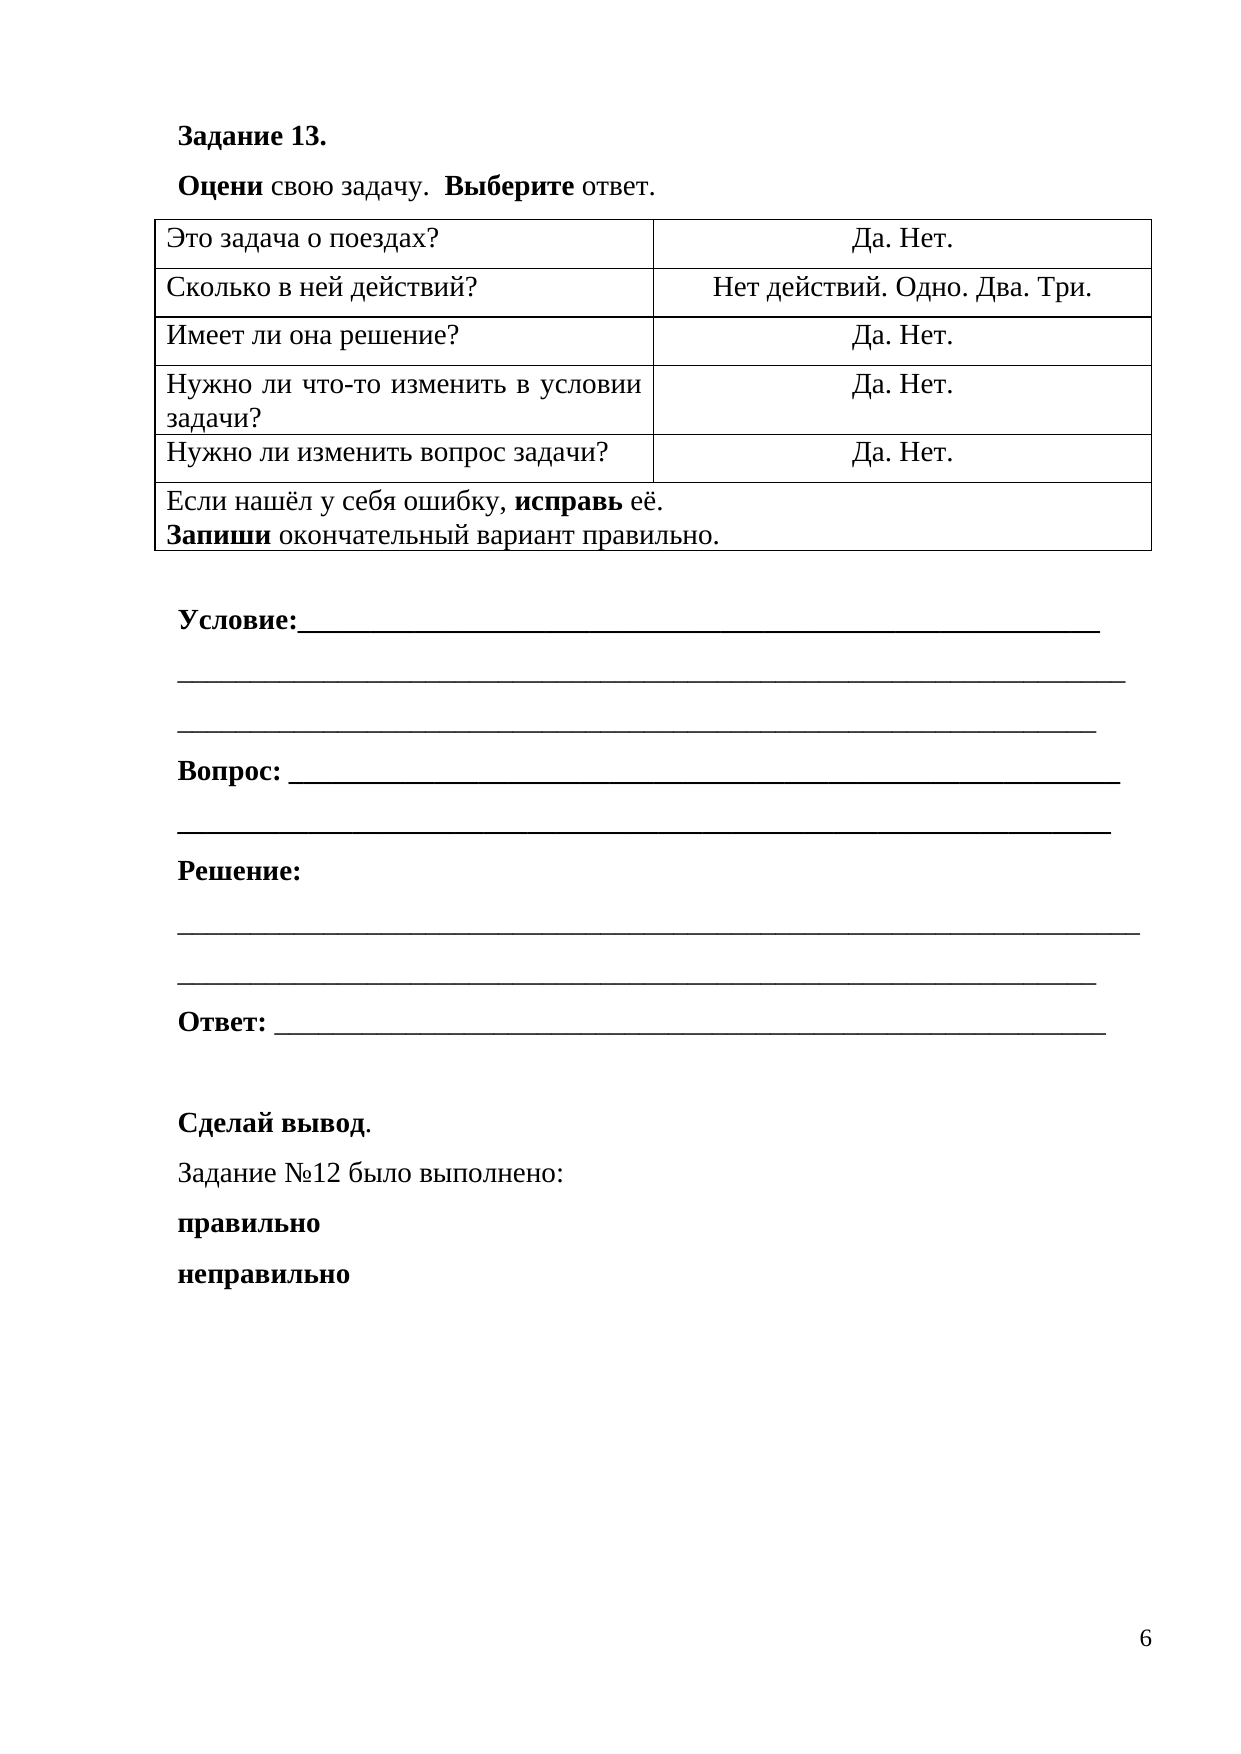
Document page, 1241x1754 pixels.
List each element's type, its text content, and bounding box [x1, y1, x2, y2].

text Условие:_______________________________________________________ [177, 602, 1152, 635]
text Оцени свою задачу. Выберите ответ. [177, 168, 1152, 202]
text Задание №12 было выполнено: [177, 1155, 1152, 1189]
table_header Это задача о поездах? [156, 220, 653, 268]
text _______________________________________________________________ [177, 954, 1152, 987]
text Задание 13. [177, 118, 1152, 152]
table_cell Нет действий. Одно. Два. Три. [654, 269, 1151, 316]
text _________________________________________________________________ [177, 652, 1152, 686]
text Ответ: _________________________________________________________ [177, 1004, 1152, 1038]
table_header Да. Нет. [654, 220, 1151, 268]
table_cell Да. Нет. [654, 366, 1151, 433]
text Решение: [177, 853, 1152, 887]
table_cell Да. Нет. [654, 318, 1151, 365]
text правильно [177, 1206, 1152, 1239]
table_cell Сколько в ней действий? [156, 269, 653, 316]
table_cell Имеет ли она решение? [156, 318, 653, 365]
text _______________________________________________________________ [177, 702, 1152, 736]
table_cell Да. Нет. [654, 435, 1151, 482]
text __________________________________________________________________ [177, 904, 1152, 937]
text неправильно [177, 1256, 1152, 1289]
table_cell Нужно ли что-то изменить в условии задачи? [156, 366, 653, 433]
text Сделай вывод. [177, 1105, 1152, 1138]
text ________________________________________________________________ [177, 803, 1152, 837]
table_cell Нужно ли изменить вопрос задачи? [156, 435, 653, 482]
text Вопрос: _________________________________________________________ [177, 753, 1152, 786]
table_cell Если нашёл у себя ошибку, исправь её. Запиши окончательный вариант правильно. [156, 483, 1151, 550]
